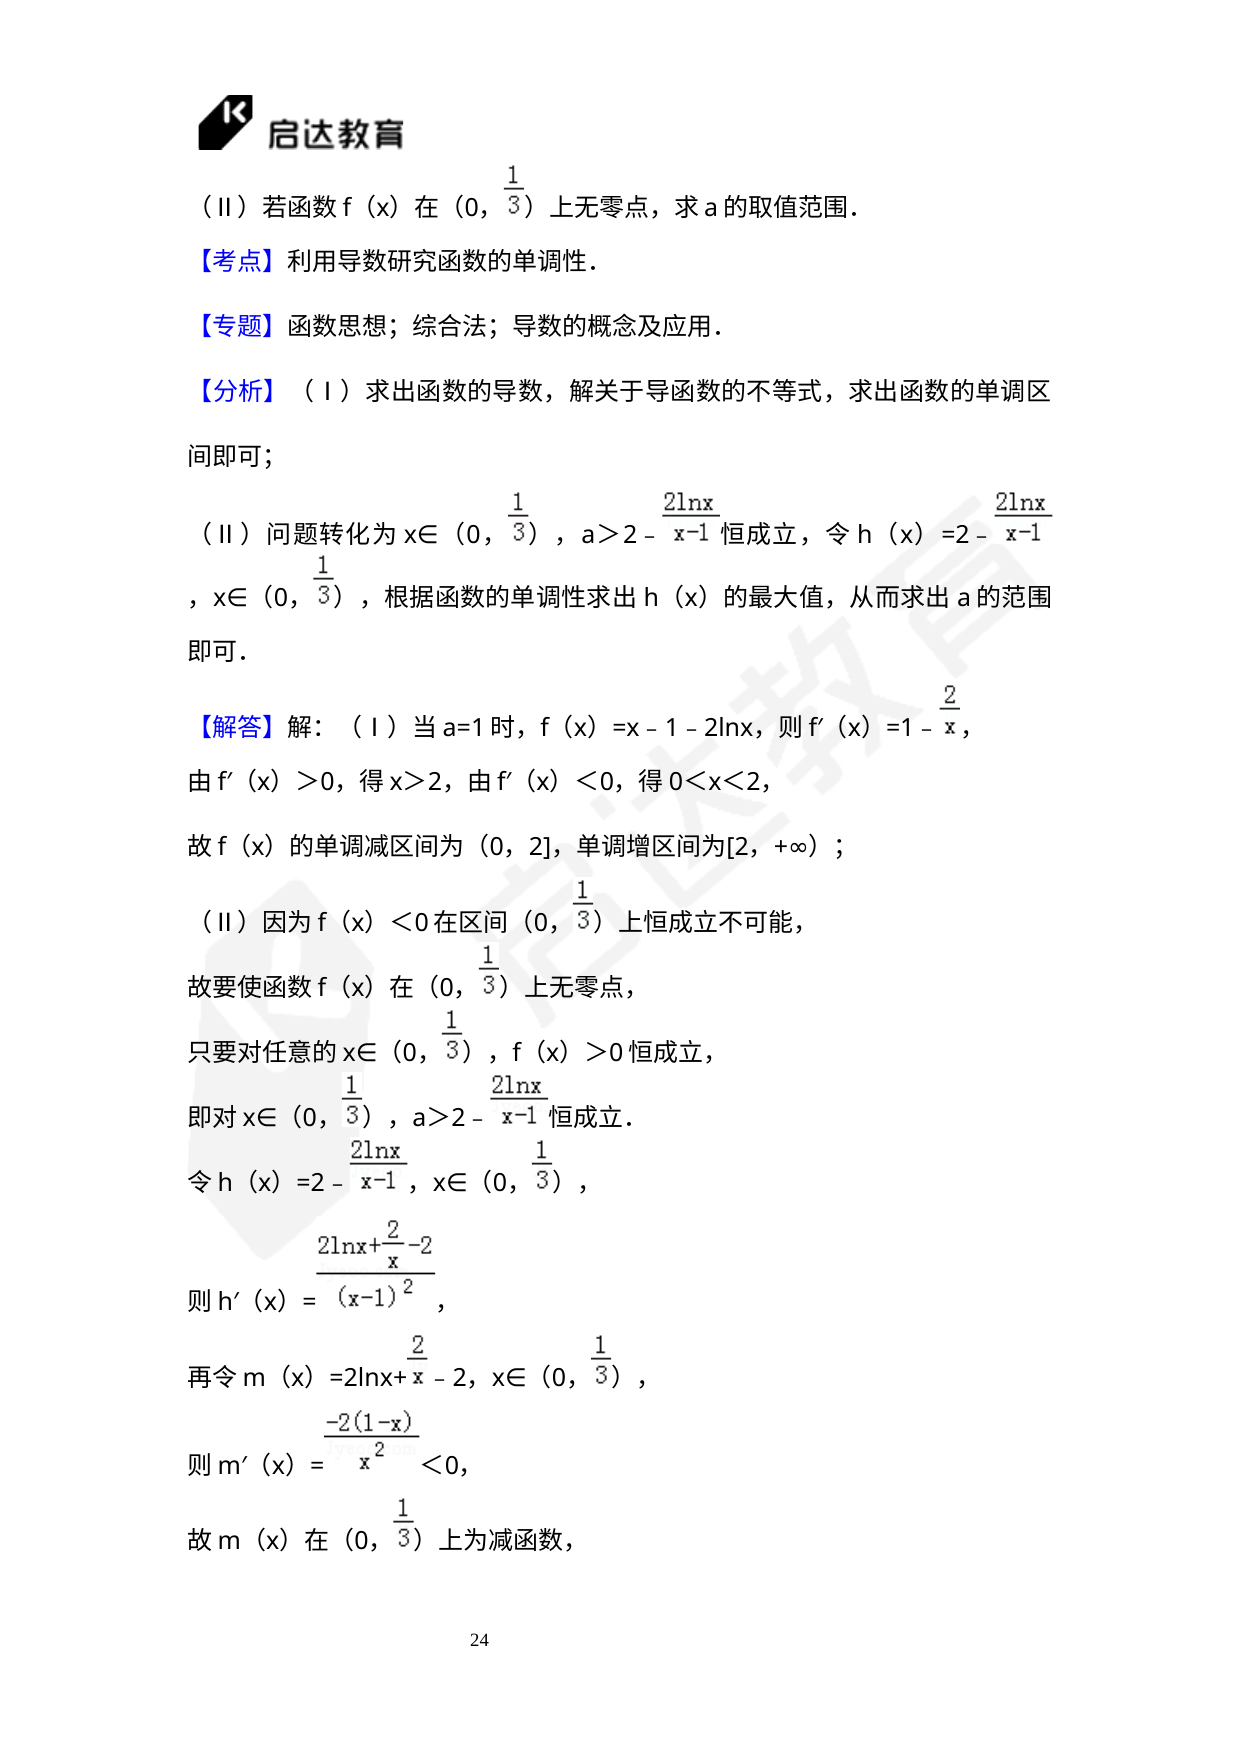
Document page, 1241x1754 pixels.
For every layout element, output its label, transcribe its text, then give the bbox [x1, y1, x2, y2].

text 【解答】解：（Ⅰ）当a=1时，f（x）=x﹣1﹣2lnx，则f′（x）=1﹣， [187, 682, 1053, 747]
text 故要使函数f（x）在（0，）上无零点， [187, 942, 1053, 1007]
text 再令m（x）=2lnx+﹣2，x∈（0，）， [187, 1332, 1053, 1397]
picture [393, 1494, 414, 1550]
text （Ⅱ）若函数f（x）在（0，）上无零点，求a的取值范围． [187, 162, 1053, 227]
picture [478, 942, 499, 997]
text （Ⅱ）问题转化为x∈（0，），a＞2﹣恒成立，令h（x）=2﹣，x∈（0，），根据函数的单调性求出h（x）的最大值，从而求出a的范围即可． [187, 487, 1053, 682]
text 【分析】（Ⅰ）求出函数的导数，解关于导函数的不等式，求出函数的单调区间即可； [187, 357, 1053, 487]
picture [503, 162, 524, 217]
picture [198, 95, 404, 150]
picture [994, 488, 1053, 544]
text 则m′（x）=＜0， [187, 1397, 1053, 1494]
text 由f′（x）＞0，得x＞2，由f′（x）＜0，得0＜x＜2， [187, 747, 1053, 812]
picture [313, 552, 334, 607]
text 只要对任意的x∈（0，），f（x）＞0恒成立， [187, 1007, 1053, 1072]
text 令h（x）=2﹣，x∈（0，）， [187, 1137, 1053, 1202]
text 则h′（x）=， [187, 1202, 1053, 1332]
picture [490, 1072, 549, 1127]
text （Ⅱ）因为f（x）＜0在区间（0，）上恒成立不可能， [187, 877, 1053, 942]
text 【考点】利用导数研究函数的单调性．菁优网版权所有 [187, 227, 1053, 292]
picture [349, 1137, 408, 1192]
text 【专题】函数思想；综合法；导数的概念及应用． [187, 292, 1053, 357]
picture [407, 1332, 428, 1387]
picture [341, 1072, 363, 1127]
text 即对x∈（0，），a＞2﹣恒成立． [187, 1072, 1053, 1137]
picture [441, 1007, 463, 1062]
picture [591, 1332, 612, 1387]
text 故f（x）的单调减区间为（0，2]，单调增区间为[2，+∞）； [187, 812, 1053, 877]
picture [662, 488, 720, 544]
picture [316, 1216, 436, 1311]
picture [531, 1137, 553, 1192]
picture [324, 1410, 420, 1474]
text 故m（x）在（0，）上为减函数， [187, 1494, 1053, 1559]
picture [939, 682, 960, 737]
picture [508, 488, 529, 544]
picture [572, 877, 594, 932]
